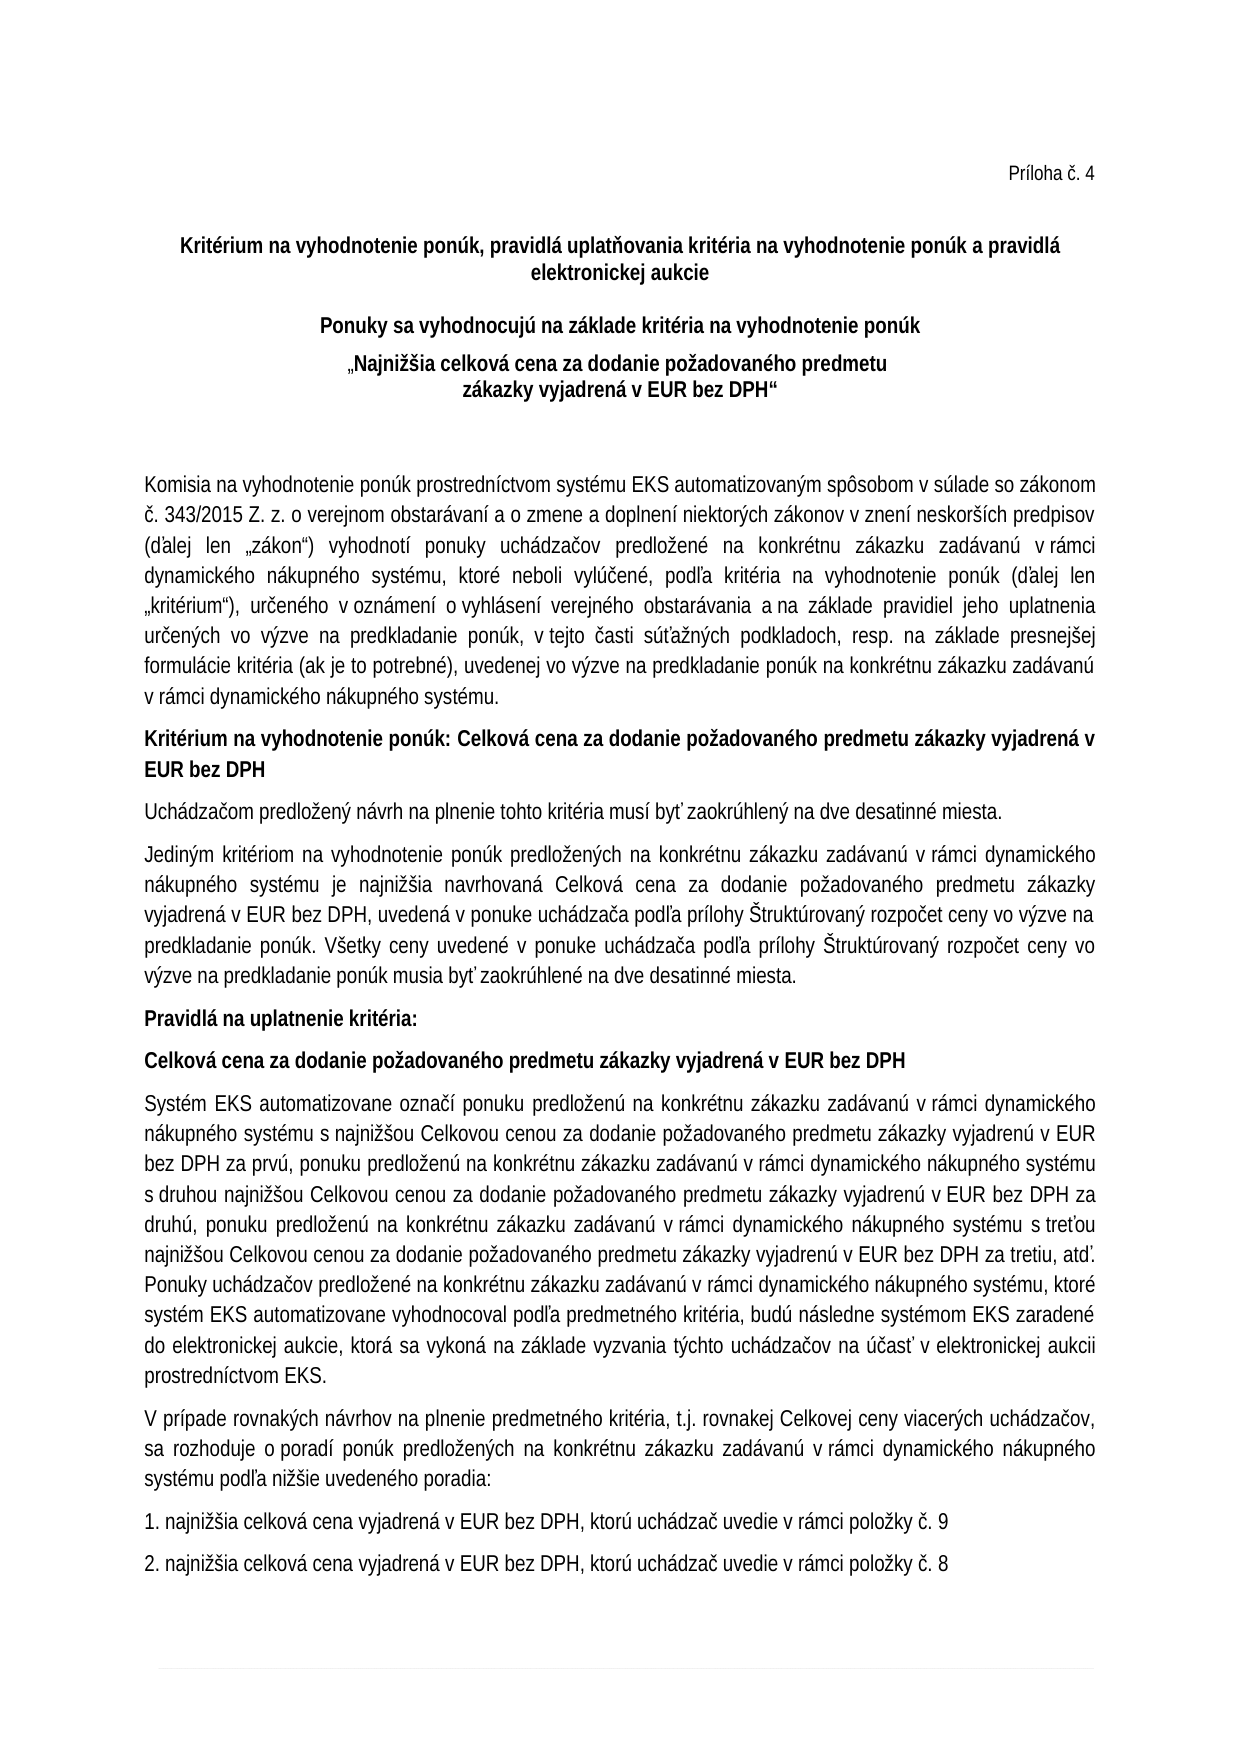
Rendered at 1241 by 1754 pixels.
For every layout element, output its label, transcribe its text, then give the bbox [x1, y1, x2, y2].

text 2. najnižšia celková cena vyjadrená v EUR bez DPH, ktorú uchádzač uvedie v rámci položky č. 8 [144, 1550, 1096, 1577]
text Kritérium na vyhodnotenie ponúk: Celková cena za dodanie požadovaného predmetu zákazky vyjadrená v EUR bez DPH [144, 725, 1096, 782]
text Systém EKS automatizovane označí ponuku predloženú na konkrétnu zákazku zadávanú v rámci dynamického nákupného systému s najnižšou Celkovou cenou za dodanie požadovaného predmetu zákazky vyjadrenú v EUR bez DPH za prvú, ponuku predloženú na konkrétnu zákazku zadávanú v rámci dynamického nákupného systému s druhou najnižšou Celkovou cenou za dodanie požadovaného predmetu zákazky vyjadrenú v EUR bez DPH za druhú, ponuku predloženú na konkrétnu zákazku zadávanú v rámci dynamického nákupného systému s treťou najnižšou Celkovou cenou za dodanie požadovaného predmetu zákazky vyjadrenú v EUR bez DPH za tretiu, atď. Ponuky uchádzačov predložené na konkrétnu zákazku zadávanú v rámci dynamického nákupného systému, ktoré systém EKS automatizovane vyhodnocoval podľa predmetného kritéria, budú následne systémom EKS zaradené do elektronickej aukcie, ktorá sa vykoná na základe vyzvania týchto uchádzačov na účasť v elektronickej aukcii prostredníctvom EKS. [144, 1090, 1096, 1388]
text Pravidlá na uplatnenie kritéria: [144, 1004, 1096, 1031]
text Jediným kritériom na vyhodnotenie ponúk predložených na konkrétnu zákazku zadávanú v rámci dynamického nákupného systému je najnižšia navrhovaná Celková cena za dodanie požadovaného predmetu zákazky vyjadrená v EUR bez DPH, uvedená v ponuke uchádzača podľa prílohy Štruktúrovaný rozpočet ceny vo výzve na predkladanie ponúk. Všetky ceny uvedené v ponuke uchádzača podľa prílohy Štruktúrovaný rozpočet ceny vo výzve na predkladanie ponúk musia byť zaokrúhlené na dve desatinné miesta. [144, 841, 1096, 988]
list Uchádzačom predložený návrh na plnenie tohto kritéria musí byť zaokrúhlený na dve desatinné miesta. [144, 798, 1096, 825]
text 1. najnižšia celková cena vyjadrená v EUR bez DPH, ktorú uchádzač uvedie v rámci položky č. 9 [144, 1508, 1096, 1534]
text „Najnižšia celková cena za dodanie požadovaného predmetu zákazky vyjadrená v EUR bez DPH“7 [144, 350, 1096, 402]
text Celková cena za dodanie požadovaného predmetu zákazky vyjadrená v EUR bez DPH [144, 1047, 1096, 1074]
text Príloha č. 4 [955, 161, 1096, 185]
text V prípade rovnakých návrhov na plnenie predmetného kritéria, t.j. rovnakej Celkovej ceny viacerých uchádzačov, sa rozhoduje o poradí ponúk predložených na konkrétnu zákazku zadávanú v rámci dynamického nákupného systému podľa nižšie uvedeného poradia: [144, 1404, 1096, 1491]
text Ponuky sa vyhodnocujú na základe kritéria na vyhodnotenie ponúk [144, 312, 1096, 338]
text Komisia na vyhodnotenie ponúk prostredníctvom systému EKS automatizovaným spôsobom v súlade so zákonom č. 343/2015 Z. z. o verejnom obstarávaní a o zmene a doplnení niektorých zákonov v znení neskorších predpisov (ďalej len „zákon“) vyhodnotí ponuky uchádzačov predložené na konkrétnu zákazku zadávanú v rámci dynamického nákupného systému, ktoré neboli vylúčené, podľa kritéria na vyhodnotenie ponúk (ďalej len „kritérium“), určeného v oznámení o vyhlásení verejného obstarávania a na základe pravidiel jeho uplatnenia určených vo výzve na predkladanie ponúk, v tejto časti súťažných podkladoch, resp. na základe presnejšej formulácie kritéria (ak je to potrebné), uvedenej vo výzve na predkladanie ponúk na konkrétnu zákazku zadávanú v rámci dynamického nákupného systému. [144, 471, 1096, 709]
text Kritérium na vyhodnotenie ponúk, pravidlá uplatňovania kritéria na vyhodnotenie ponúk a pravidlá elektronickej aukcie [144, 233, 1096, 285]
